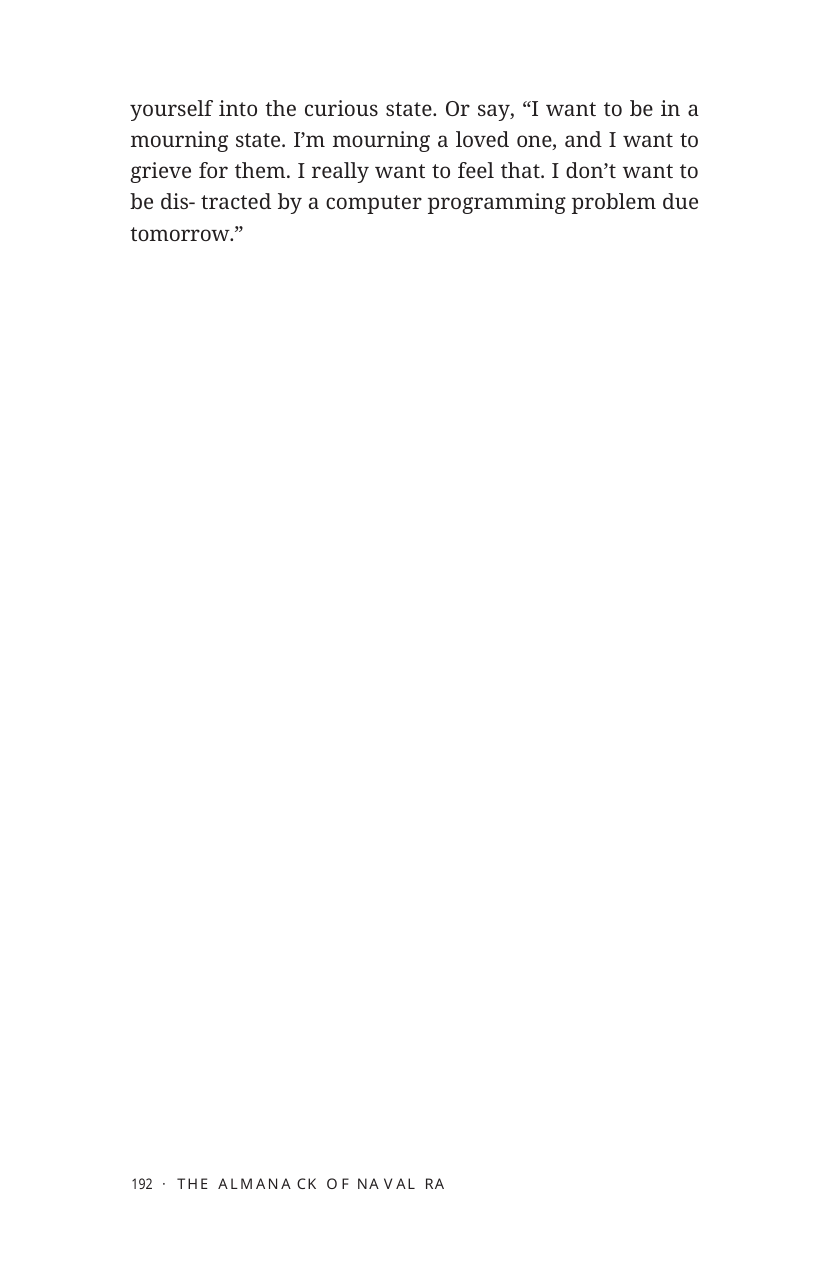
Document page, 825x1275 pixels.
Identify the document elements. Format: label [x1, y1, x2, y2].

text [130, 94, 699, 247]
